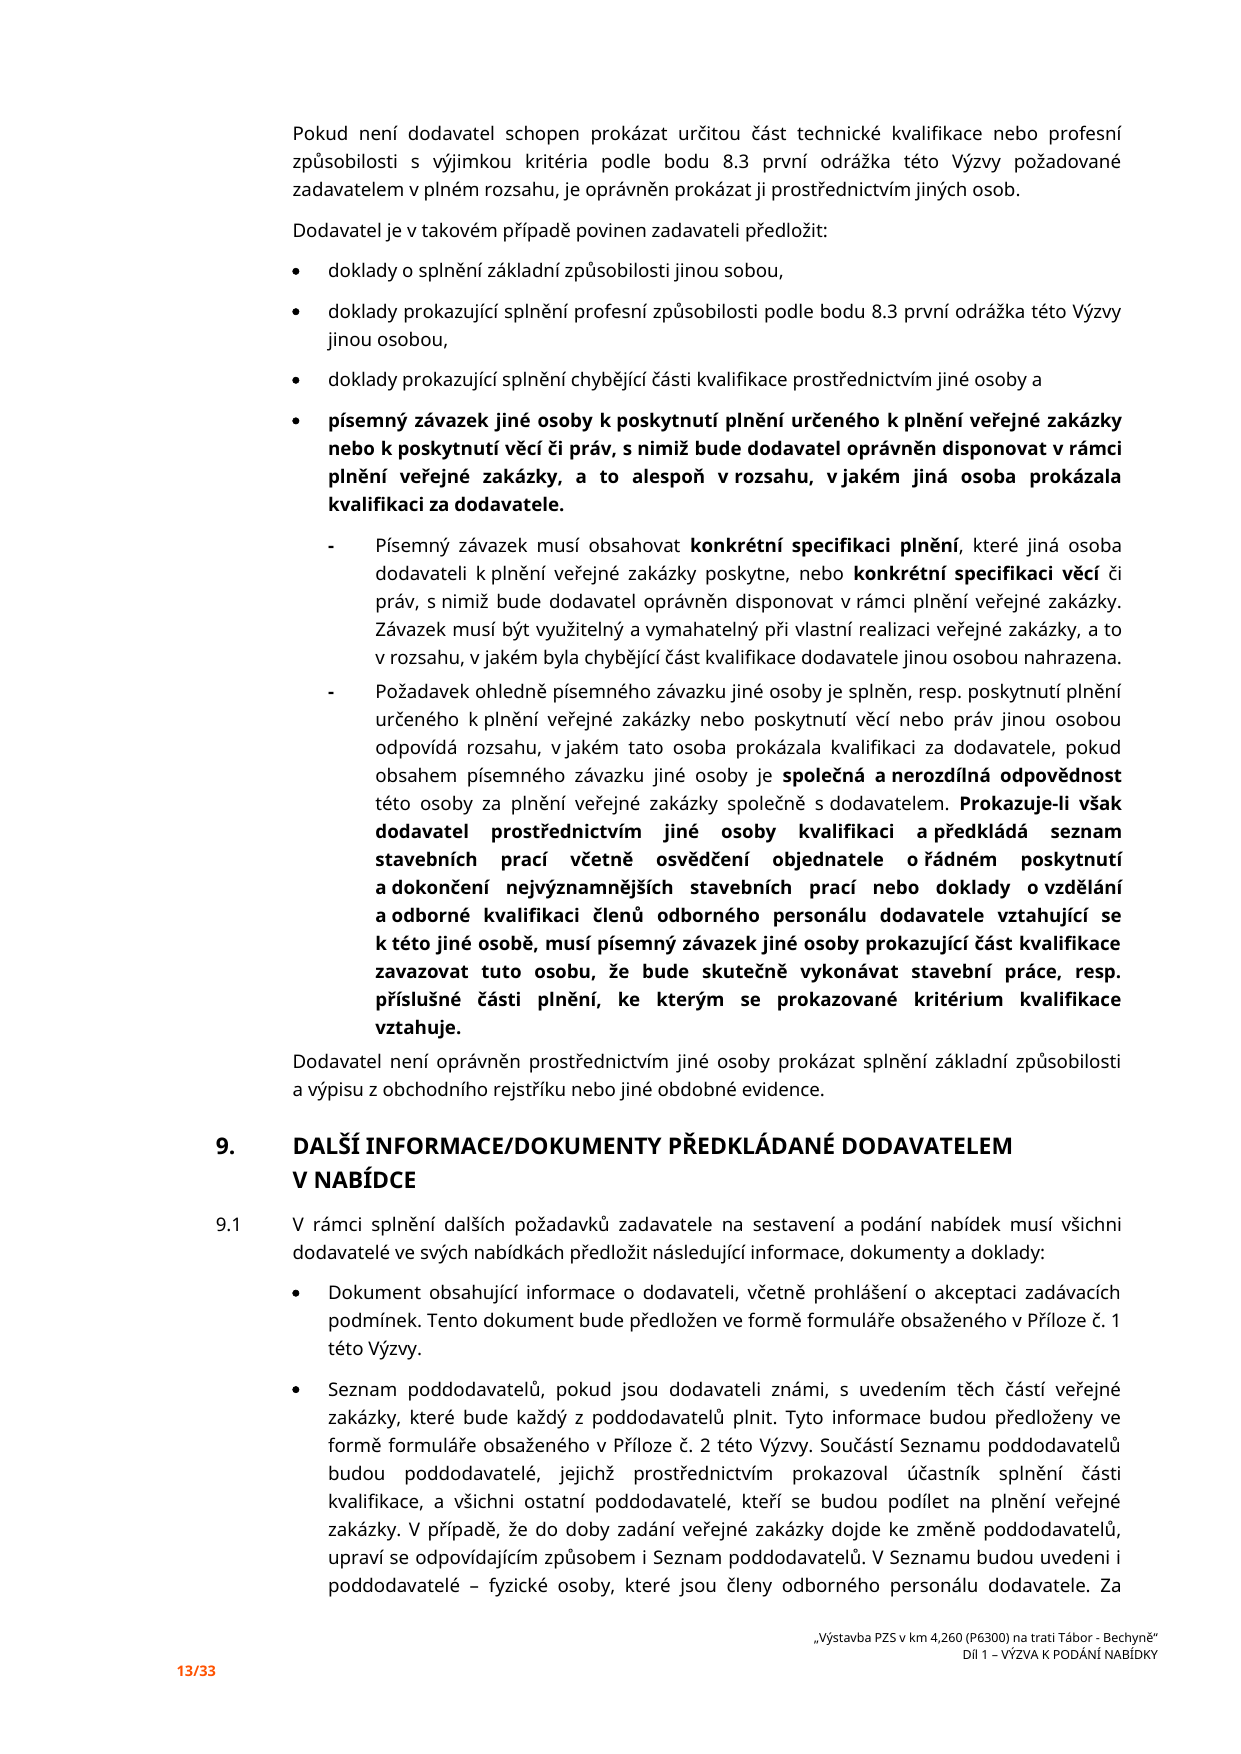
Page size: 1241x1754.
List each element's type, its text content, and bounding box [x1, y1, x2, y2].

text doklady prokazující splnění chybějící části kvalifikace prostřednictvím jiné osoby a [292, 367, 1122, 392]
text Dokument obsahující informace o dodavateli, včetně prohlášení o akceptaci zadávacích podmínek. Tento dokument bude předložen ve formě formuláře obsaženého v Příloze č. 1 této Výzvy. [292, 1279, 1122, 1361]
text doklady prokazující splnění profesní způsobilosti podle bodu 8.3 první odrážka této Výzvy jinou osobou, [292, 298, 1122, 352]
text Pokud není dodavatel schopen prokázat určitou část technické kvalifikace nebo profesní způsobilosti s výjimkou kritéria podle bodu 8.3 první odrážka této Výzvy požadované zadavatelem v plném rozsahu, je oprávněn prokázat ji prostřednictvím jiných osob. [292, 121, 1122, 202]
text doklady o splnění základní způsobilosti jinou sobou, [292, 258, 1122, 283]
text písemný závazek jiné osoby k poskytnutí plnění určeného k plnění veřejné zakázky nebo k poskytnutí věcí či práv, s nimiž bude dodavatel oprávněn disponovat v rámci plnění veřejné zakázky, a to alespoň v rozsahu, v jakém jiná osoba prokázala kvalifikaci za dodavatele. [292, 407, 1122, 517]
text Dodavatel není oprávněn prostřednictvím jiné osoby prokázat splnění základní způsobilosti a výpisu z obchodního rejstříku nebo jiné obdobné evidence. [292, 1049, 1122, 1102]
text Písemný závazek musí obsahovat konkrétní specifikaci plnění, které jiná osoba dodavateli k plnění veřejné zakázky poskytne, nebo konkrétní specifikaci věcí či práv, s nimiž bude dodavatel oprávněn disponovat v rámci plnění veřejné zakázky. Závazek musí být využitelný a vymahatelný při vlastní realizaci veřejné zakázky, a to v rozsahu, v jakém byla chybějící část kvalifikace dodavatele jinou osobou nahrazena. [328, 532, 1122, 669]
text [292, 1376, 1122, 1598]
text Dodavatel je v takovém případě povinen zadavateli předložit: [292, 217, 1122, 243]
text DALŠÍ INFORMACE/DOKUMENTY PŘEDKLÁDANÉ DODAVATELEM V NABÍDCE [216, 1130, 1122, 1195]
text Požadavek ohledně písemného závazku jiné osoby je splněn, resp. poskytnutí plnění určeného k plnění veřejné zakázky nebo poskytnutí věcí nebo práv jinou osobou odpovídá rozsahu, v jakém tato osoba prokázala kvalifikaci za dodavatele, pokud obsahem písemného závazku jiné osoby je společná a nerozdílná odpovědnost této osoby za plnění veřejné zakázky společně s dodavatelem. Prokazuje-li však dodavatel prostřednictvím jiné osoby kvalifikaci a předkládá seznam stavebních prací včetně osvědčení objednatele o řádném poskytnutí a dokončení nejvýznamnějších stavebních prací nebo doklady o vzdělání a odborné kvalifikaci členů odborného personálu dodavatele vztahující se k této jiné osobě, musí písemný závazek jiné osoby prokazující část kvalifikace zavazovat tuto osobu, že bude skutečně vykonávat stavební práce, resp. příslušné části plnění, ke kterým se prokazované kritérium kvalifikace vztahuje. [328, 678, 1122, 1040]
text V rámci splnění dalších požadavků zadavatele na sestavení a podání nabídek musí všichni dodavatelé ve svých nabídkách předložit následující informace, dokumenty a doklady: [216, 1211, 1122, 1264]
